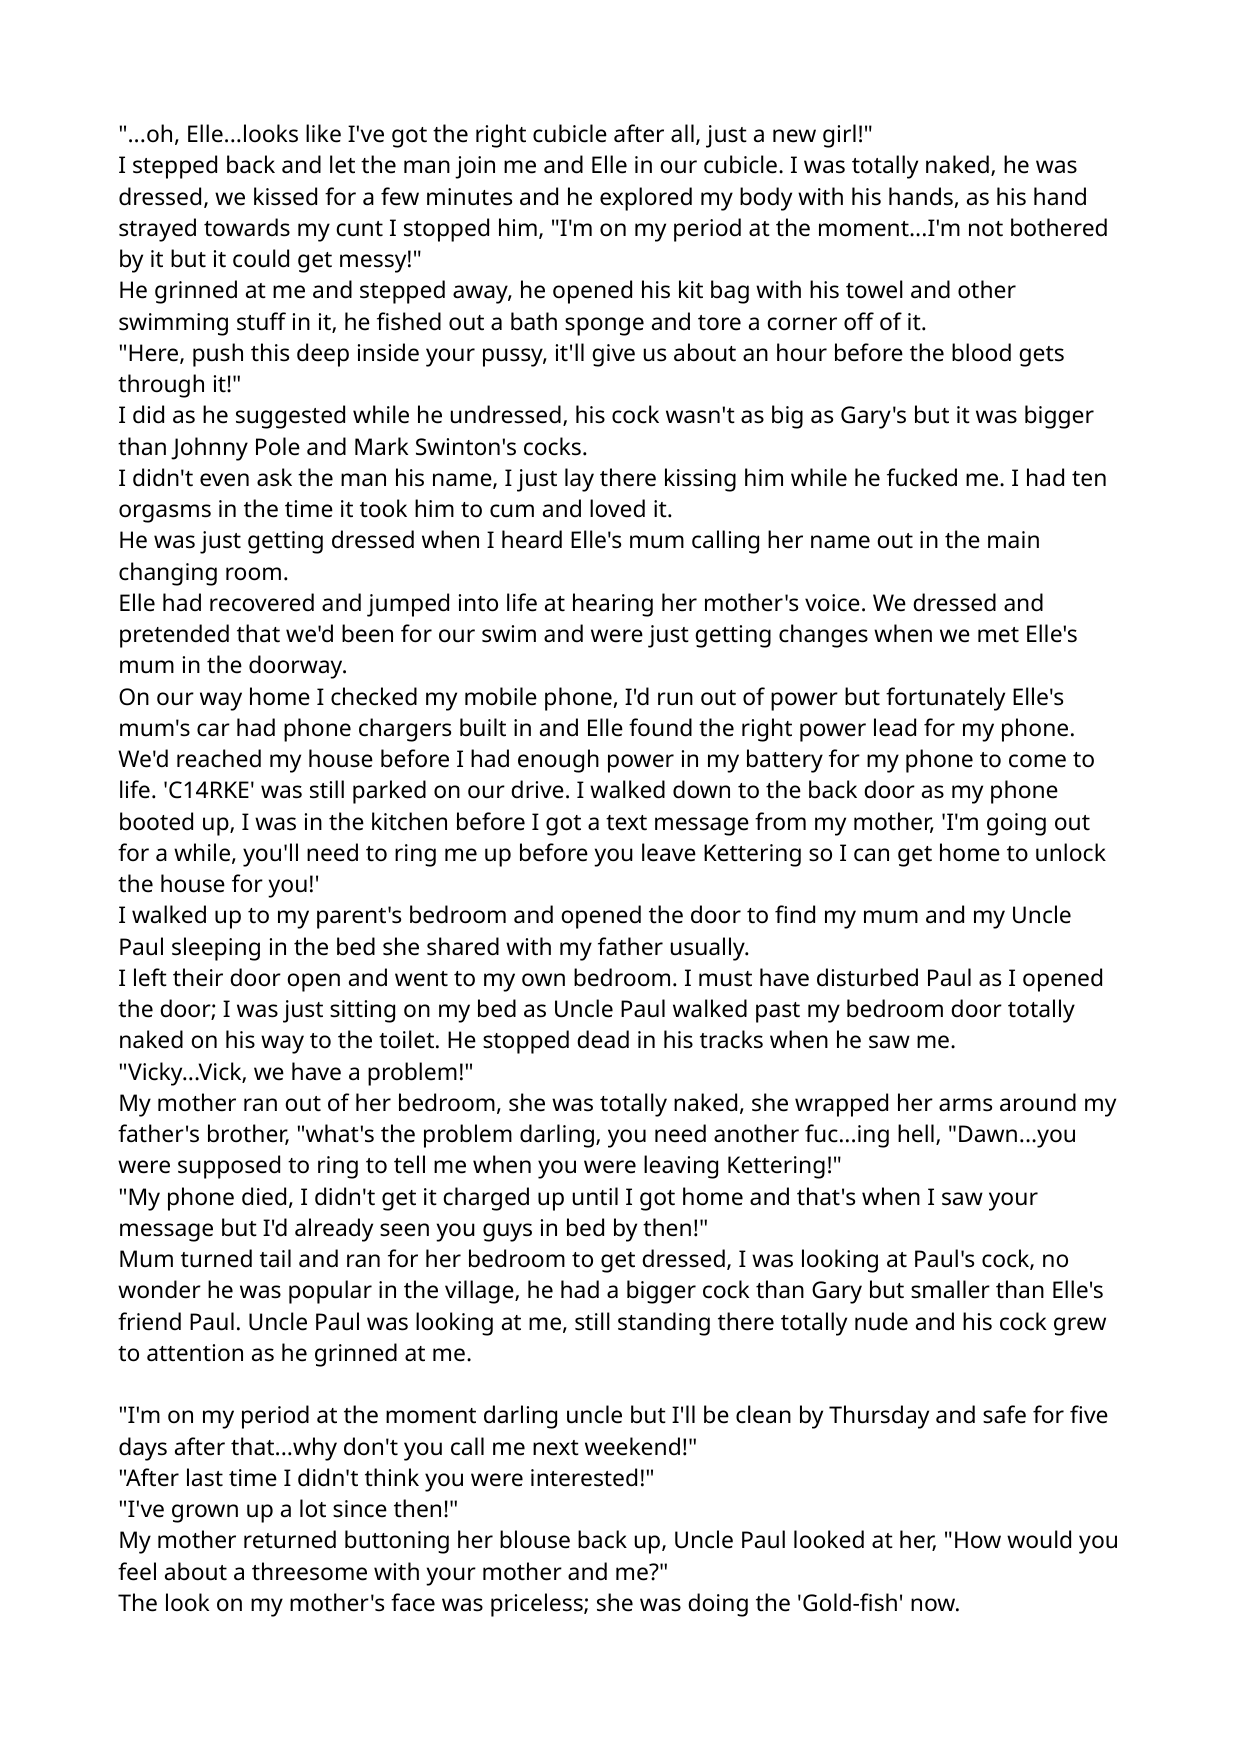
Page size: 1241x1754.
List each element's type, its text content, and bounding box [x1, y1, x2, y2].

text "I'm on my period at the moment darling uncle but I'll be clean by Thursday and safe for five days after that...why don't you call me next weekend!" [118, 1399, 1122, 1462]
text Elle had recovered and jumped into life at hearing her mother's voice. We dressed and pretended that we'd been for our swim and were just getting changes when we met Elle's mum in the doorway. [118, 587, 1122, 681]
text The look on my mother's face was priceless; she was doing the 'Gold-fish' now. [118, 1587, 1122, 1618]
text I stepped back and let the man join me and Elle in our cubicle. I was totally naked, he was dressed, we kissed for a few minutes and he explored my body with his hands, as his hand strayed towards my cunt I stopped him, "I'm on my period at the moment...I'm not bothered by it but it could get messy!" [118, 149, 1122, 274]
text "...oh, Elle...looks like I've got the right cubicle after all, just a new girl!" [118, 118, 1122, 149]
text I left their door open and went to my own bedroom. I must have disturbed Paul as I opened the door; I was just sitting on my bed as Uncle Paul walked past my bedroom door totally naked on his way to the toilet. He stopped dead in his tracks when he saw me. [118, 962, 1122, 1056]
text Mum turned tail and ran for her bedroom to get dressed, I was looking at Paul's cock, no wonder he was popular in the village, he had a bigger cock than Gary but smaller than Elle's friend Paul. Uncle Paul was looking at me, still standing there totally nude and his cock grew to attention as he grinned at me. [118, 1243, 1122, 1368]
text I didn't even ask the man his name, I just lay there kissing him while he fucked me. I had ten orgasms in the time it took him to cum and loved it. [118, 462, 1122, 524]
text "Vicky...Vick, we have a problem!" [118, 1056, 1122, 1087]
text "My phone died, I didn't get it charged up until I got home and that's when I saw your message but I'd already seen you guys in bed by then!" [118, 1181, 1122, 1243]
text My mother ran out of her bedroom, she was totally naked, she wrapped her arms around my father's brother, "what's the problem darling, you need another fuc...ing hell, "Dawn...you were supposed to ring to tell me when you were leaving Kettering!" [118, 1087, 1122, 1181]
text "Here, push this deep inside your pussy, it'll give us about an hour before the blood gets through it!" [118, 337, 1122, 399]
text My mother returned buttoning her blouse back up, Uncle Paul looked at her, "How would you feel about a threesome with your mother and me?" [118, 1524, 1122, 1587]
text "I've grown up a lot since then!" [118, 1493, 1122, 1524]
text I did as he suggested while he undressed, his cock wasn't as big as Gary's but it was bigger than Johnny Pole and Mark Swinton's cocks. [118, 399, 1122, 462]
text He was just getting dressed when I heard Elle's mum calling her name out in the main changing room. [118, 524, 1122, 587]
text "After last time I didn't think you were interested!" [118, 1462, 1122, 1493]
text On our way home I checked my mobile phone, I'd run out of power but fortunately Elle's mum's car had phone chargers built in and Elle found the right power lead for my phone. We'd reached my house before I had enough power in my battery for my phone to come to life. 'C14RKE' was still parked on our drive. I walked down to the back door as my phone booted up, I was in the kitchen before I got a text message from my mother, 'I'm going out for a while, you'll need to ring me up before you leave Kettering so I can get home to unlock the house for you!' [118, 681, 1122, 899]
text He grinned at me and stepped away, he opened his kit bag with his towel and other swimming stuff in it, he fished out a bath sponge and tore a corner off of it. [118, 274, 1122, 337]
text I walked up to my parent's bedroom and opened the door to find my mum and my Uncle Paul sleeping in the bed she shared with my father usually. [118, 899, 1122, 962]
